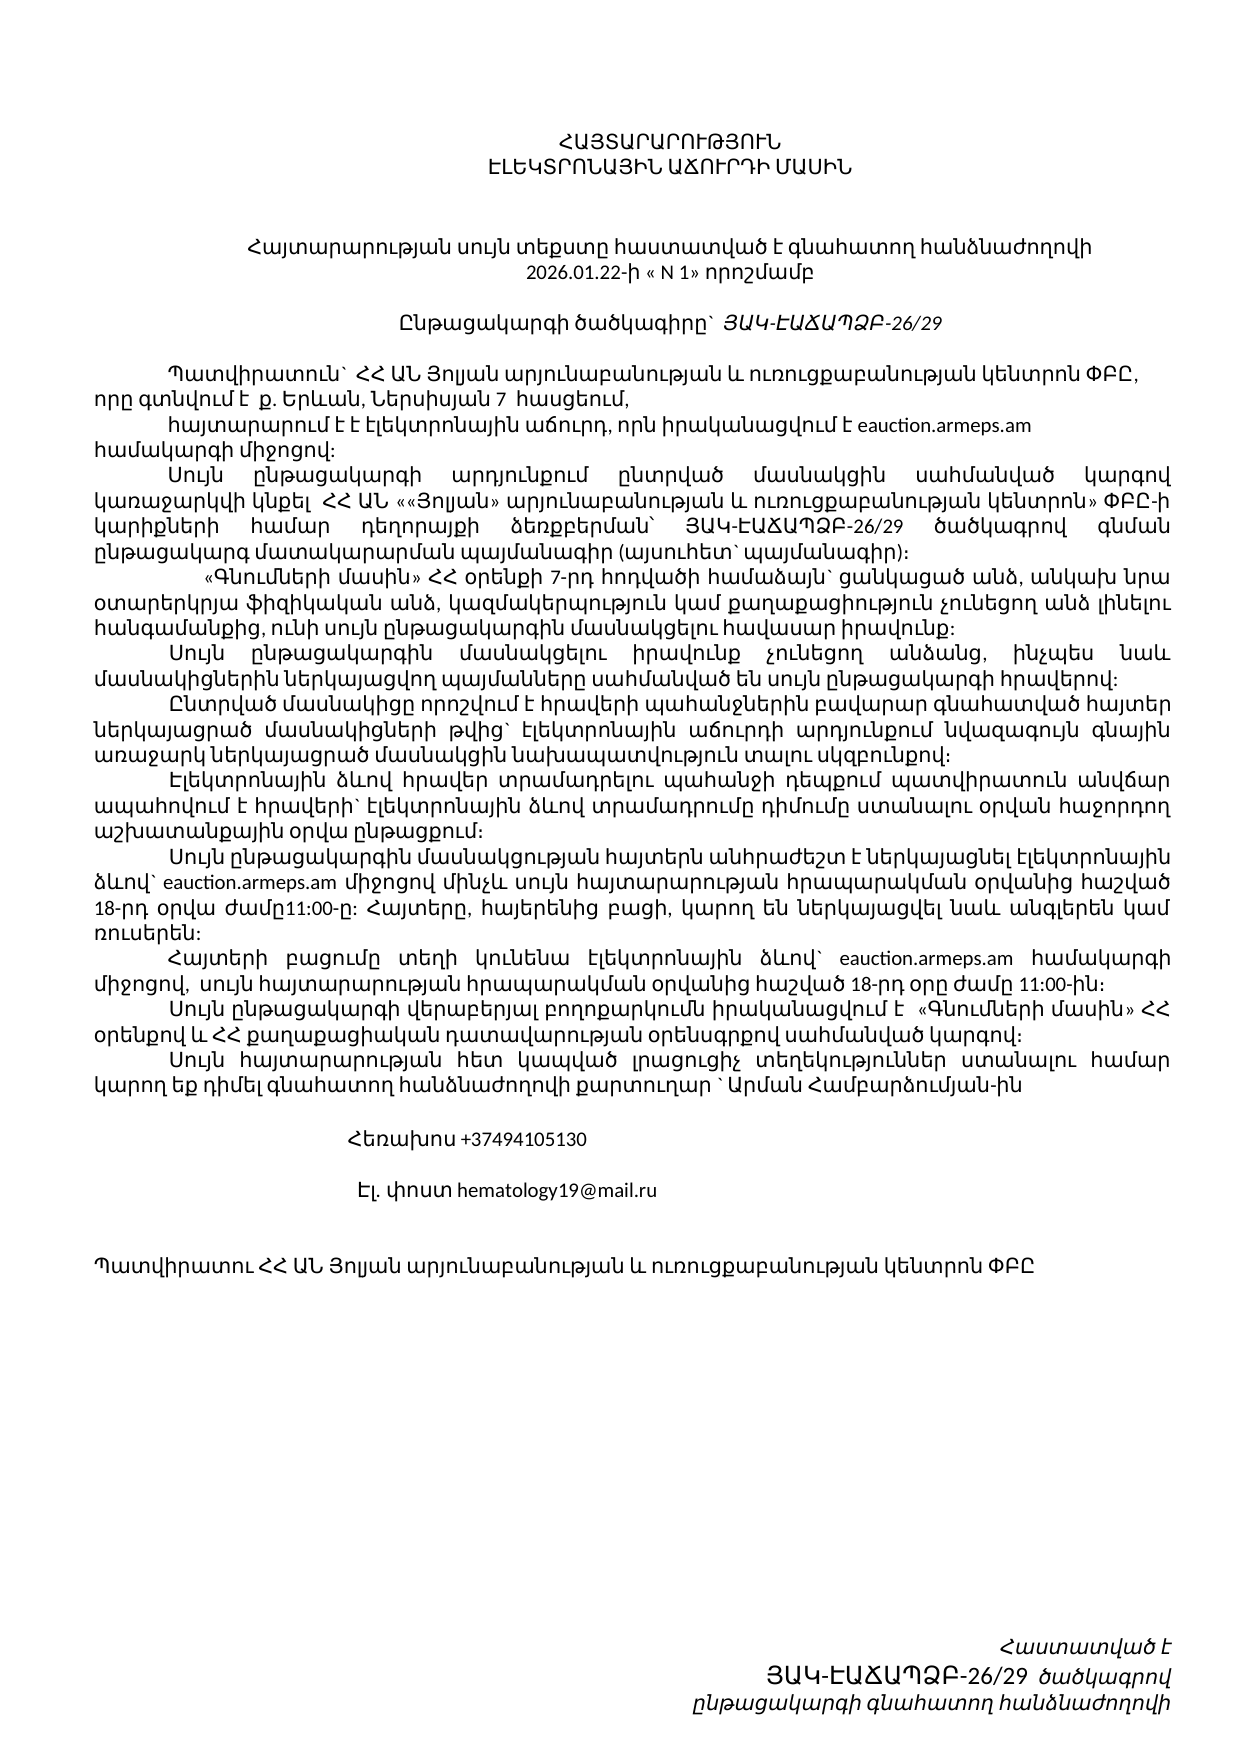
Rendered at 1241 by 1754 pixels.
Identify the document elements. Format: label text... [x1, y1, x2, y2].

text Ընթացակարգի ծածկագիրը` ՅԱԿ-ԷԱՃԱՊՁԲ-26/29 [94, 310, 1171, 336]
text Հեռախոս +37494105130 [94, 1126, 1171, 1152]
text ԷԼԵԿՏՐՈՆԱՅԻՆ ԱՃՈՒՐԴԻ ՄԱՍԻՆ [94, 154, 1171, 180]
text Էլեկտրոնային ձևով հրավեր տրամադրելու պահանջի դեպքում պատվիրատուն անվճար ապահովում է հրավերի` էլեկտրոնային ձևով տրամադրումը դիմումը ստանալու օրվան հաջորդող աշխատանքային օրվա ընթացքում։ [94, 768, 1171, 844]
text Պատվիրատու ՀՀ ԱՆ Յոլյան արյունաբանության և ուռուցքաբանության կենտրոն ՓԲԸ [94, 1253, 1171, 1279]
text «Գնումների մասին» ՀՀ օրենքի 7-րդ հոդվածի համաձայն` ցանկացած անձ, անկախ նրա օտարերկրյա ֆիզիկական անձ, կազմակերպություն կամ քաղաքացիություն չունեցող անձ լինելու հանգամանքից, ունի սույն ընթացակարգին մասնակցելու հավասար իրավունք: [94, 564, 1171, 641]
text Հաստատված է [94, 1634, 1171, 1660]
text Սույն ընթացակարգի վերաբերյալ բողոքարկումն իրականացվում է «Գնումների մասին» ՀՀ օրենքով և ՀՀ քաղաքացիական դատավարության օրենսգրքով սահմանված կարգով։ [94, 996, 1171, 1047]
text Հայտարարության սույն տեքստը հաստատված է գնահատող հանձնաժողովի [94, 234, 1171, 259]
text Սույն ընթացակարգի արդյունքում ընտրված մասնակցին սահմանված կարգով կառաջարկվի կնքել ՀՀ ԱՆ ««Յոլյան» արյունաբանության և ուռուցքաբանության կենտրոն» ՓԲԸ-ի կարիքների համար դեղորայքի ձեռքբերման՝ ՅԱԿ-ԷԱՃԱՊՁԲ-26/29 ծածկագրով գնման ընթացակարգ մատակարարման պայմանագիր (այսուհետ` պայմանագիր)։ [94, 463, 1171, 564]
text 2026.01.22 -ի « N 1» որոշմամբ [94, 259, 1171, 285]
text Ընտրված մասնակիցը որոշվում է հրավերի պահանջներին բավարար գնահատված հայտեր ներկայացրած մասնակիցների թվից` էլեկտրոնային աճուրդի արդյունքում նվազագույն գնային առաջարկ ներկայացրած մասնակցին նախապատվություն տալու սկզբունքով։ [94, 691, 1171, 768]
text ՅԱԿ-ԷԱՃԱՊՁԲ-26/29 ծածկագրով [94, 1660, 1171, 1690]
text Սույն ընթացակարգին մասնակցության հայտերն անհրաժեշտ է ներկայացնել էլեկտրոնային ձևով` eauction.armeps.am միջոցով մինչև սույն հայտարարության հրապարակման օրվանից հաշված 18-րդ օրվա ժամը11:00-ը: Հայտերը, հայերենից բացի, կարող են ներկայացվել նաև անգլերեն կամ ռուսերեն: [94, 844, 1171, 946]
text Սույն ընթացակարգին մասնակցելու իրավունք չունեցող անձանց, ինչպես նաև մասնակիցներին ներկայացվող պայմանները սահմանված են սույն ընթացակարգի հրավերով: [94, 641, 1171, 691]
text ՀԱՅՏԱՐԱՐՈՒԹՅՈՒՆ [94, 129, 1171, 154]
text հայտարարում է է էլեկտրոնային աճուրդ, որն իրականացվում է eauction.armeps.am համակարգի միջոցով: [94, 412, 1171, 463]
text Հայտերի բացումը տեղի կունենա էլեկտրոնային ձևով` eauction.armeps.am համակարգի միջոցով, սույն հայտարարության հրապարակման օրվանից հաշված 18-րդ օրը ժամը 11:00-ին։ [94, 946, 1171, 996]
text Պատվիրատուն` ՀՀ ԱՆ Յոլյան արյունաբանության և ուռուցքաբանության կենտրոն ՓԲԸ, որը գտնվում է ք. Երևան, Ներսիսյան 7 հասցեում, [94, 361, 1171, 412]
text Էլ. փոստ hematology19@mail.ru [94, 1177, 1171, 1203]
text ընթացակարգի գնահատող հանձնաժողովի [94, 1690, 1171, 1716]
text Սույն հայտարարության հետ կապված լրացուցիչ տեղեկություններ ստանալու համար կարող եք դիմել գնահատող հանձնաժողովի քարտուղար ` Արման Համբարձումյան-ին [94, 1047, 1171, 1098]
